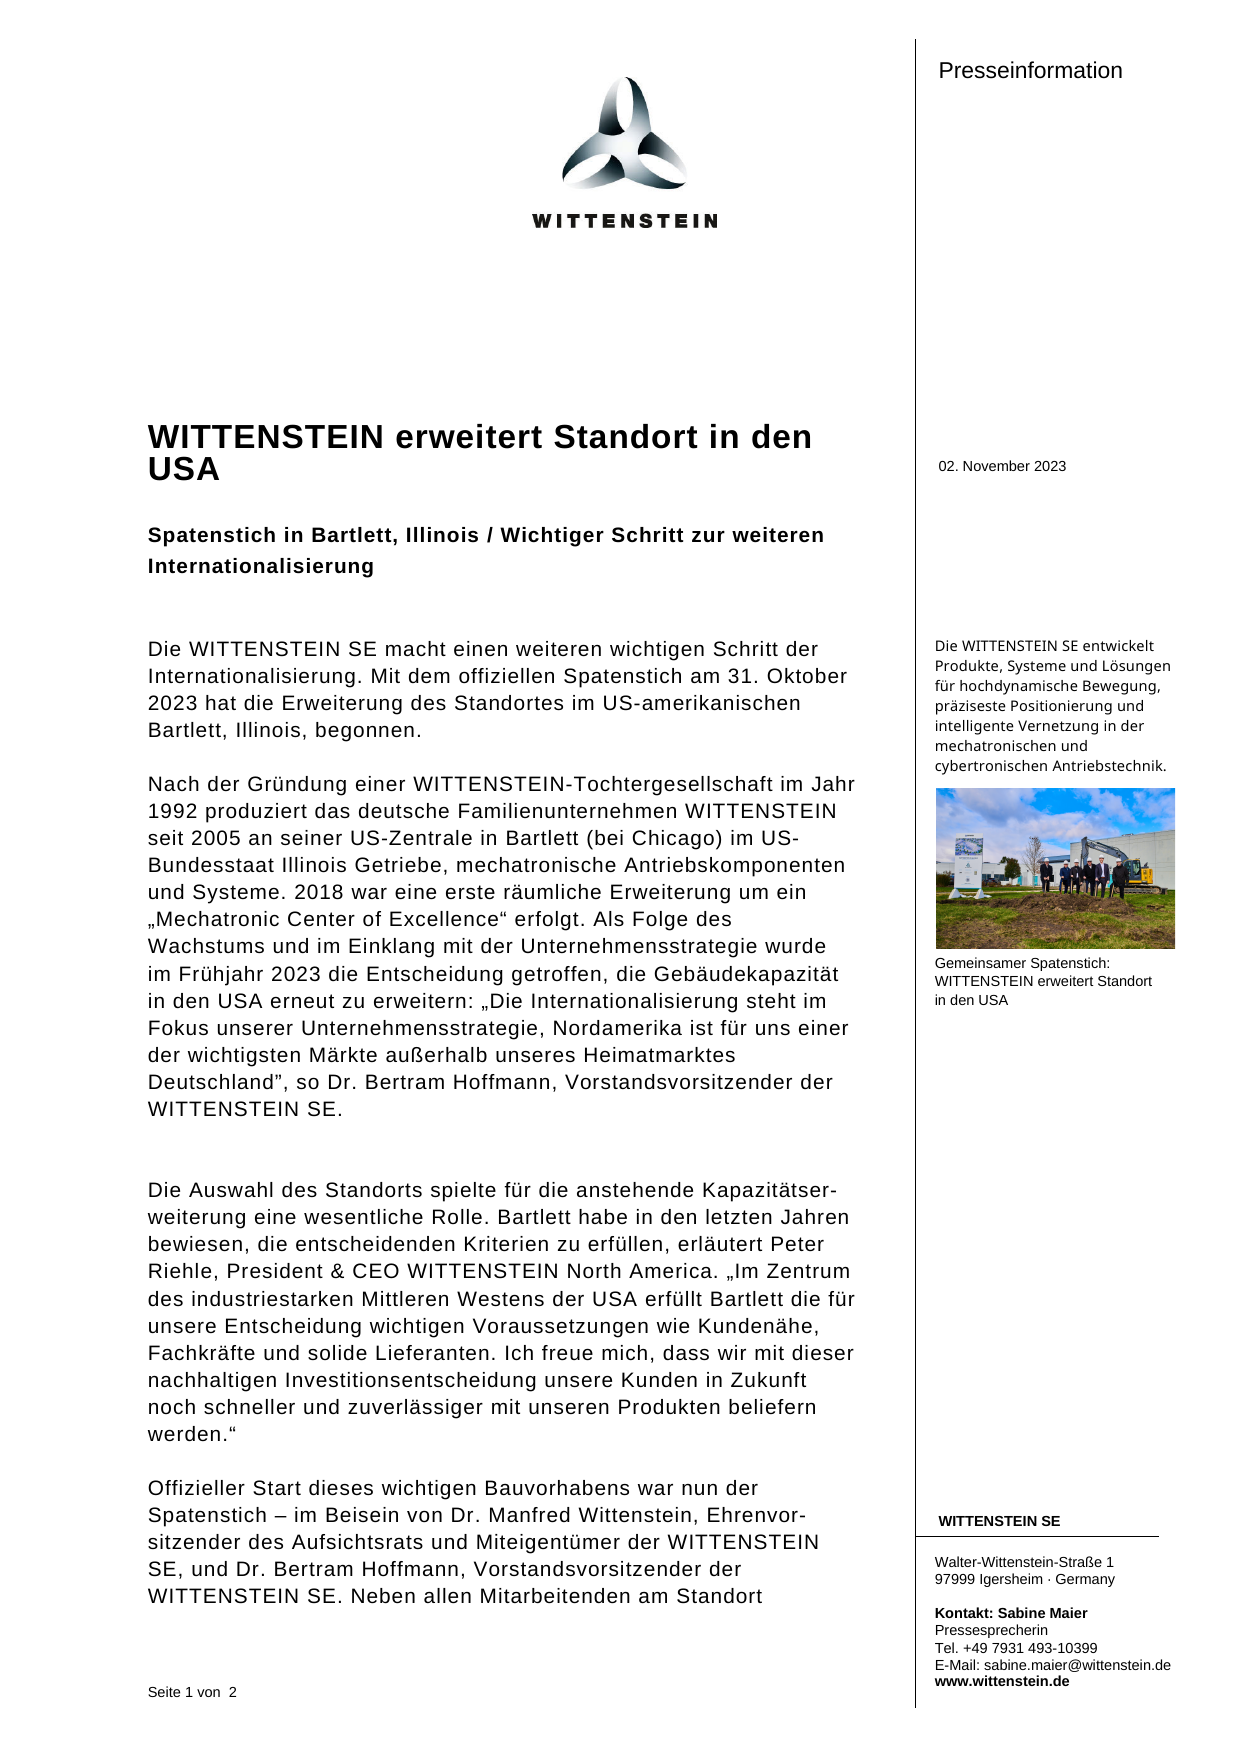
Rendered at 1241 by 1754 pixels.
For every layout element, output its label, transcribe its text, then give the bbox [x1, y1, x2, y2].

picture [532, 77, 717, 228]
text Nach der Gründung einer WITTENSTEIN-Tochtergesellschaft im Jahr 1992 produziert das deutsche Familienunternehmen WITTENSTEIN seit 2005 an seiner US-Zentrale in Bartlett (bei Chicago) im US-Bundesstaat Illinois Getriebe, mechatronische Antriebskomponenten und Systeme. 2018 war eine erste räumliche Erweiterung um ein „Mechatronic Center of Excellence“ erfolgt. Als Folge des Wachstums und im Einklang mit der Unternehmensstrategie wurde im Frühjahr 2023 die Entscheidung getroffen, die Gebäudekapazität in den USA erneut zu erweitern: „Die Internationalisierung steht im Fokus unserer Unternehmensstrategie, Nordamerika ist für uns einer der wichtigsten Märkte außerhalb unseres Heimatmarktes Deutschland”, so Dr. Bertram Hoffmann, Vorstandsvorsitzender der WITTENSTEIN SE. [148, 770, 856, 1122]
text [148, 1474, 856, 1609]
text Spatenstich in Bartlett, Illinois / Wichtiger Schritt zur weiteren Internationalisierung [148, 518, 856, 580]
text Die WITTENSTEIN SE macht einen weiteren wichtigen Schritt der Internationalisierung. Mit dem offiziellen Spatenstich am 31. Oktober 2023 hat die Erweiterung des Standortes im US-amerikanischen Bartlett, Illinois, begonnen. [148, 634, 856, 743]
text Die Auswahl des Standorts spielte für die anstehende Kapazitätser-weiterung eine wesentliche Rolle. Bartlett habe in den letzten Jahren bewiesen, die entscheidenden Kriterien zu erfüllen, erläutert Peter Riehle, President & CEO WITTENSTEIN North America. „Im Zentrum des industriestarken Mittleren Westens der USA erfüllt Bartlett die für unsere Entscheidung wichtigen Voraussetzungen wie Kundenähe, Fachkräfte und solide Lieferanten. Ich freue mich, dass wir mit dieser nachhaltigen Investitionsentscheidung unsere Kunden in Zukunft noch schneller und zuverlässiger mit unseren Produkten beliefern werden.“ [148, 1176, 856, 1447]
picture [936, 788, 1176, 949]
text WITTENSTEIN erweitert Standort in den USA [148, 424, 856, 486]
